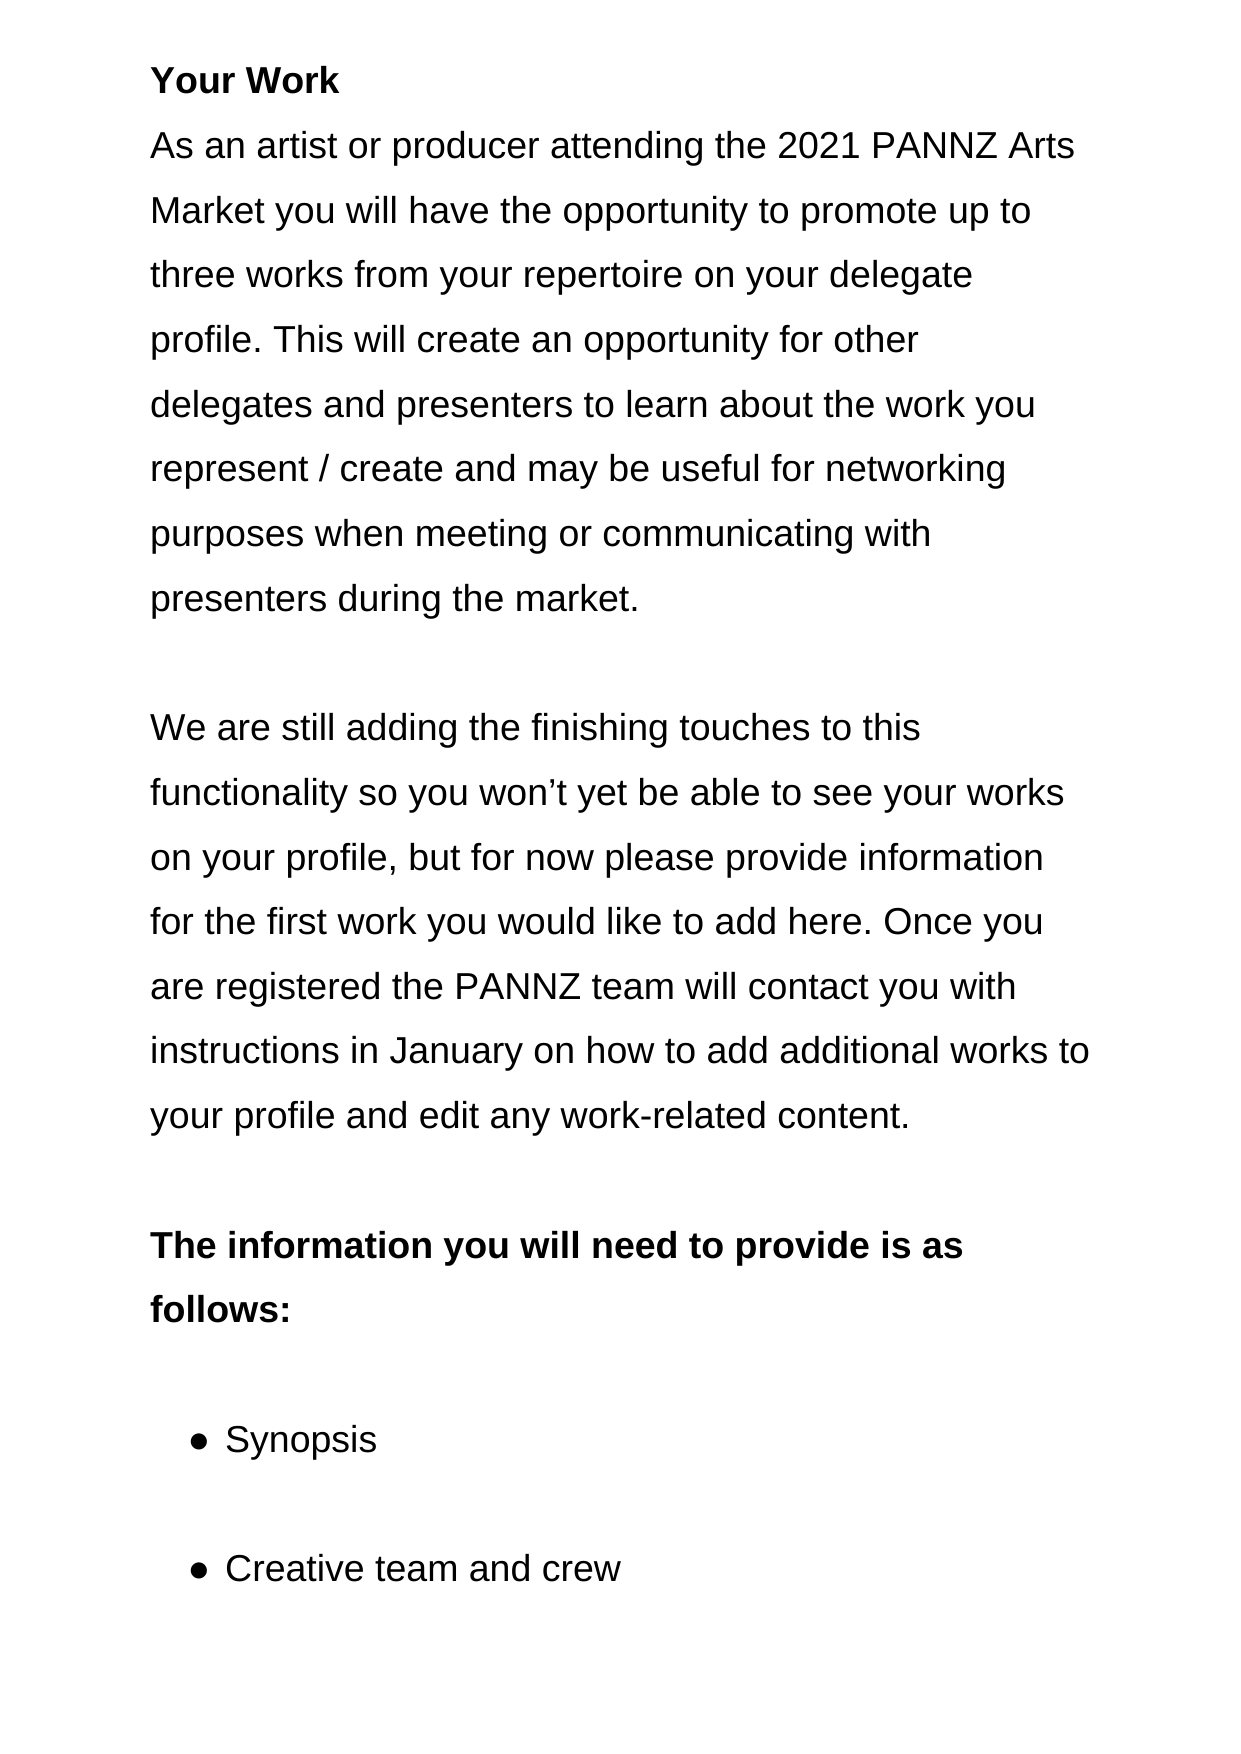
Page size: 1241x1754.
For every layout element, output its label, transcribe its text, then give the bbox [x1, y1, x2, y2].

text We are still adding the finishing touches to this functionality so you won’t yet be able to see your works on your profile, but for now please provide information for the first work you would like to add here. Once you are registered the PANNZ team will contact you with instructions in January on how to add additional works to your profile and edit any work-related content. [150, 705, 1090, 1137]
list Creative team and crew [187, 1546, 1090, 1589]
text Your Work [150, 58, 1090, 102]
list Synopsis [187, 1417, 1090, 1460]
text As an artist or producer attending the 2021 PANNZ Arts Market you will have the opportunity to promote up to three works from your repertoire on your delegate profile. This will create an opportunity for other delegates and presenters to learn about the work you represent / create and may be useful for networking purposes when meeting or communicating with presenters during the market. [150, 123, 1090, 619]
text The information you will need to provide is as follows: [150, 1223, 1090, 1331]
